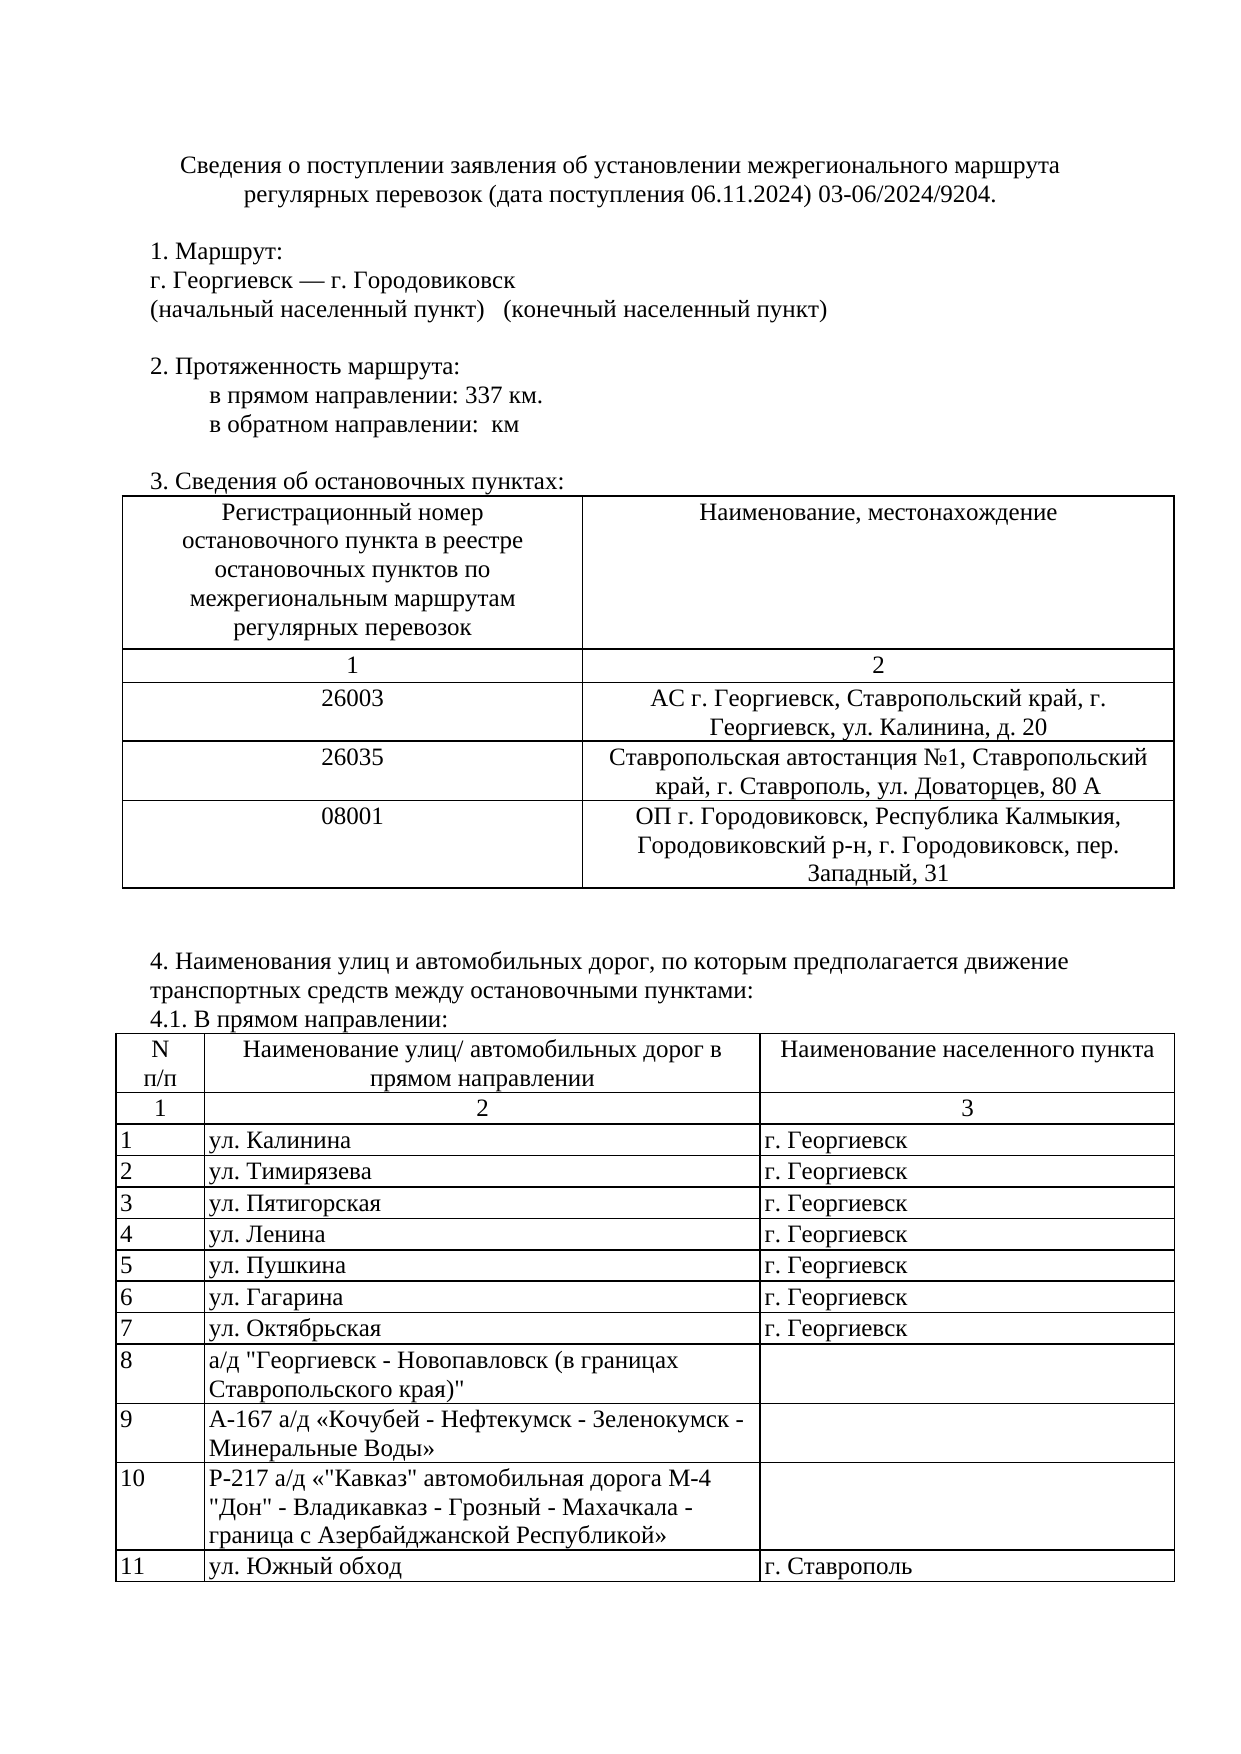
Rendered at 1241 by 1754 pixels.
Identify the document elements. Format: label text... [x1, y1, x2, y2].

table_header Регистрационный номер остановочного пункта в реестре остановочных пунктов по межрегиональным маршрутам регулярных перевозок [123, 497, 582, 648]
table_cell 2 [117, 1156, 204, 1186]
text (начальный населенный пункт) (конечный населенный пункт) [150, 294, 1090, 322]
table_cell Р-217 а/д «"Кавказ" автомобильная дорога М-4 "Дон" - Владикавказ - Грозный - Махачкала - граница с Азербайджанской Республикой» [205, 1463, 759, 1549]
table_cell г. Георгиевск [761, 1282, 1174, 1312]
table_cell 10 [117, 1463, 204, 1549]
table_cell АС г. Георгиевск, Ставропольский край, г. Георгиевск, ул. Калинина, д. 20 [583, 683, 1173, 740]
table_cell [761, 1404, 1174, 1461]
text в прямом направлении: 337 км. [150, 380, 1090, 409]
table_cell г. Георгиевск [761, 1188, 1174, 1217]
table_cell 8 [117, 1345, 204, 1402]
table_cell г. Георгиевск [761, 1313, 1174, 1343]
table_cell ул. Тимирязева [205, 1156, 759, 1186]
table_cell г. Ставрополь [761, 1551, 1174, 1581]
table_cell 2 [583, 650, 1173, 681]
table_cell а/д "Георгиевск - Новопавловск (в границах Ставропольского края)" [205, 1345, 759, 1402]
table_cell г. Георгиевск [761, 1125, 1174, 1154]
table_cell ул. Пушкина [205, 1251, 759, 1280]
table_cell 3 [117, 1188, 204, 1217]
table_cell 3 [761, 1093, 1174, 1123]
table_header Наименование населенного пункта [761, 1034, 1174, 1092]
text Сведения о поступлении заявления об установлении межрегионального маршрута регулярных перевозок (дата поступления 06.11.2024) 03-06/2024/9204. [150, 150, 1090, 207]
table_cell 4 [117, 1219, 204, 1249]
table_cell ул. Южный обход [205, 1551, 759, 1581]
table_cell 08001 [123, 801, 582, 887]
table_cell г. Георгиевск [761, 1251, 1174, 1280]
table_cell 1 [123, 650, 582, 681]
table_cell ул. Ленина [205, 1219, 759, 1249]
table_cell 9 [117, 1404, 204, 1461]
table_cell ул. Гагарина [205, 1282, 759, 1312]
text 4. Наименования улиц и автомобильных дорог, по которым предполагается движение транспортных средств между остановочными пунктами: [150, 946, 1090, 1004]
table_cell 26003 [123, 683, 582, 740]
table_cell ОП г. Городовиковск, Республика Калмыкия, Городовиковский р-н, г. Городовиковск, пер. Западный, 31 [583, 801, 1173, 887]
text 2. Протяженность маршрута: [150, 351, 1090, 380]
table_cell г. Георгиевск [761, 1156, 1174, 1186]
text 1. Маршрут: [150, 236, 1090, 265]
table_cell 7 [117, 1313, 204, 1343]
table_cell 26035 [123, 742, 582, 799]
table_cell г. Георгиевск [761, 1219, 1174, 1249]
table_cell 6 [117, 1282, 204, 1312]
table_header Наименование, местонахождение [583, 497, 1173, 648]
table_cell 11 [117, 1551, 204, 1581]
table_cell ул. Октябрьская [205, 1313, 759, 1343]
table_cell А-167 а/д «Кочубей - Нефтекумск - Зеленокумск - Минеральные Воды» [205, 1404, 759, 1461]
table_cell [761, 1463, 1174, 1549]
table_cell 1 [117, 1093, 204, 1123]
table_cell ул. Калинина [205, 1125, 759, 1154]
text 4.1. В прямом направлении: [150, 1004, 1090, 1033]
table_cell 1 [117, 1125, 204, 1154]
table_cell 2 [205, 1093, 759, 1123]
table_cell [761, 1345, 1174, 1402]
text 3. Сведения об остановочных пунктах: [150, 466, 1090, 495]
table_cell 5 [117, 1251, 204, 1280]
table_header N п/п [117, 1034, 204, 1092]
text в обратном направлении: км [150, 409, 1090, 437]
table_cell ул. Пятигорская [205, 1188, 759, 1217]
text г. Георгиевск — г. Городовиковск [150, 265, 1090, 294]
table_header Наименование улиц/ автомобильных дорог в прямом направлении [205, 1034, 759, 1092]
table_cell Ставропольская автостанция №1, Ставропольский край, г. Ставрополь, ул. Доваторцев, 80 А [583, 742, 1173, 799]
